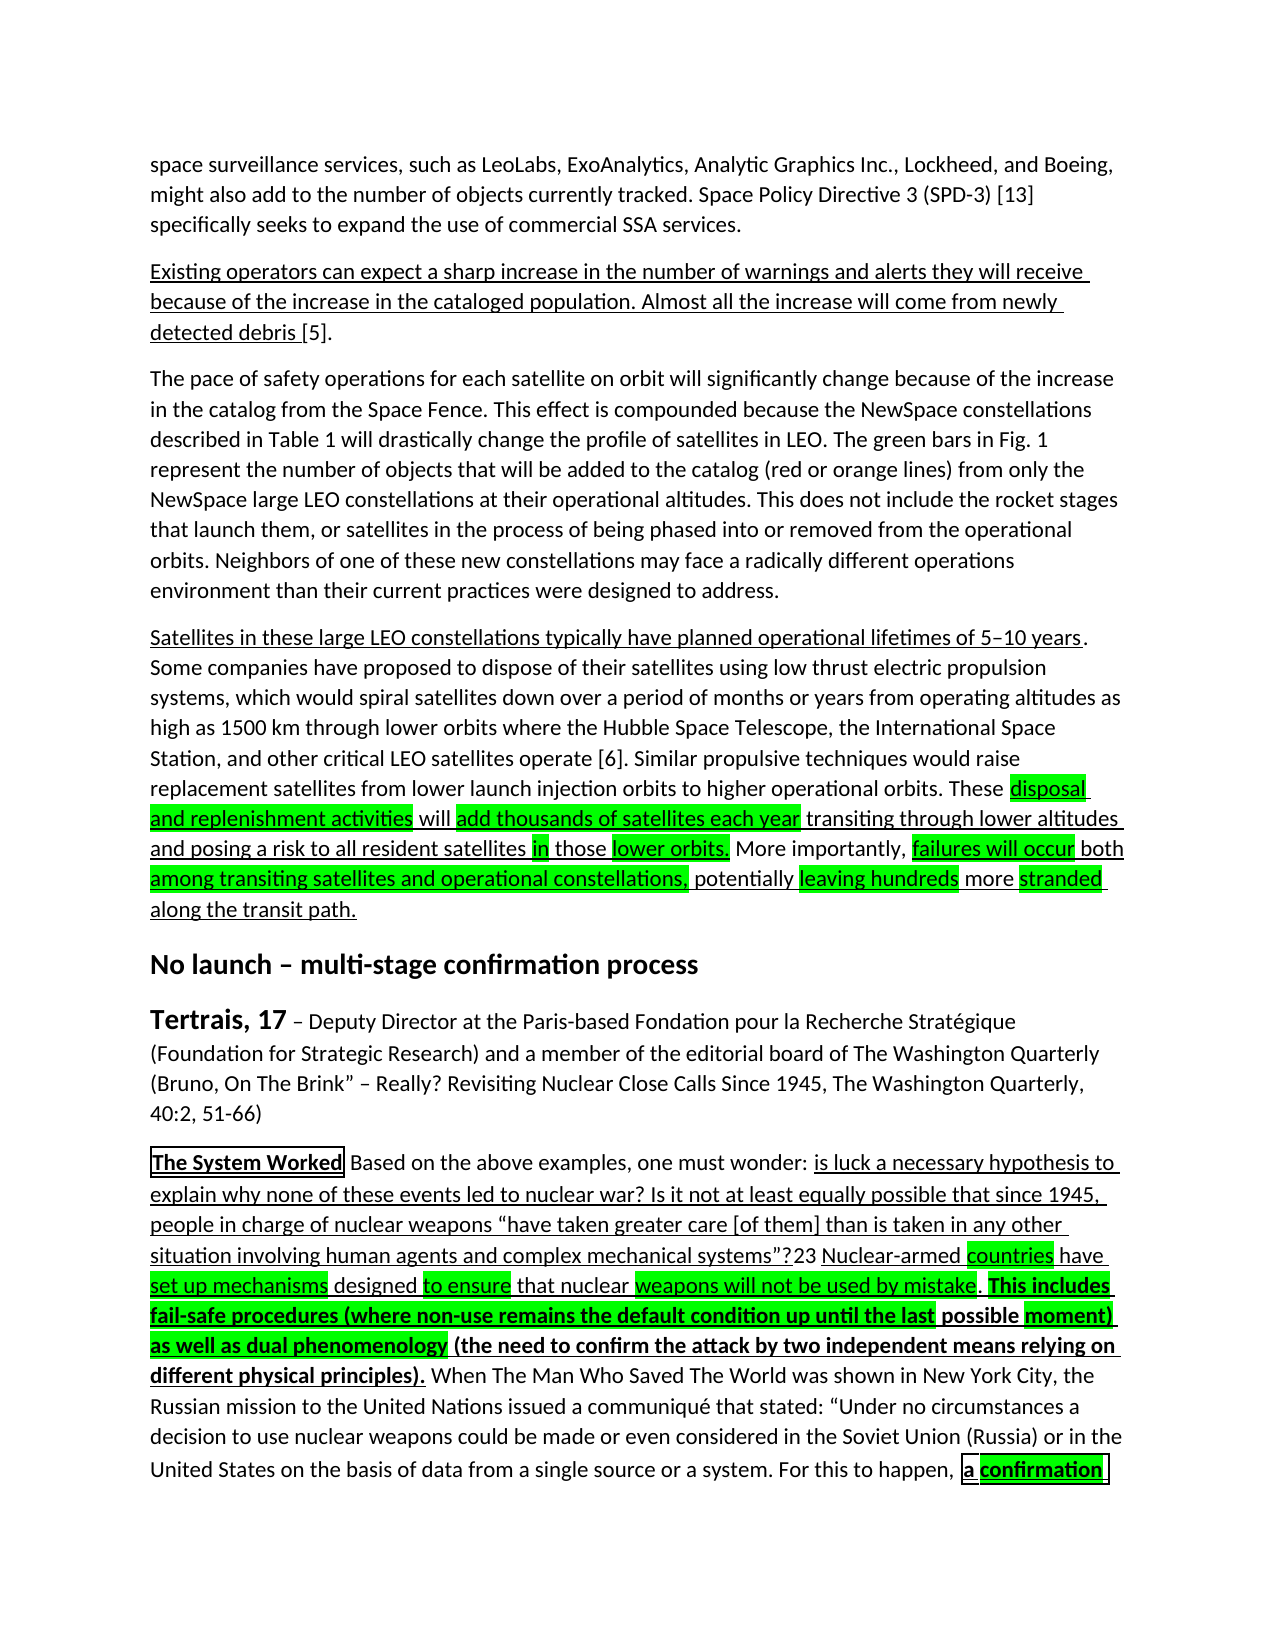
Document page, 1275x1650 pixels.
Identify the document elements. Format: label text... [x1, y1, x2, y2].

text The pace of safety operations for each satellite on orbit will significantly change because of the increase in the catalog from the Space Fence. This effect is compounded because the NewSpace constellations described in Table 1 will drastically change the profile of satellites in LEO. The green bars in Fig. 1 represent the number of objects that will be added to the catalog (red or orange lines) from only the NewSpace large LEO constellations at their operational altitudes. This does not include the rocket stages that launch them, or satellites in the process of being phased into or removed from the operational orbits. Neighbors of one of these new constellations may face a radically different operations environment than their current practices were designed to address. [150, 364, 1125, 604]
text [150, 1146, 1125, 1485]
text Existing operators can expect a sharp increase in the number of warnings and alerts they will receive because of the increase in the cataloged population. Almost all the increase will come from newly detected debris [5]. [150, 257, 1125, 346]
text No launch – multi-stage confirmation process [150, 946, 1125, 981]
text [150, 150, 1125, 238]
text Satellites in these large LEO constellations typically have planned operational lifetimes of 5–10 years. Some companies have proposed to dispose of their satellites using low thrust electric propulsion systems, which would spiral satellites down over a period of months or years from operating altitudes as high as 1500 km through lower orbits where the Hubble Space Telescope, the International Space Station, and other critical LEO satellites operate [6]. Similar propulsive techniques would raise replacement satellites from lower launch injection orbits to higher operational orbits. These disposal and replenishment activities will add thousands of satellites each year transiting through lower altitudes and posing a risk to all resident satellites in those lower orbits. More importantly, failures will occur both among transiting satellites and operational constellations, potentially leaving hundreds more stranded along the transit path. [150, 623, 1125, 923]
text Tertrais, 17 – Deputy Director at the Paris-based Fondation pour la Recherche Stratégique (Foundation for Strategic Research) and a member of the editorial board of The Washington Quarterly (Bruno, On The Brink” – Really? Revisiting Nuclear Close Calls Since 1945, The Washington Quarterly, 40:2, 51-66) [150, 1001, 1125, 1127]
